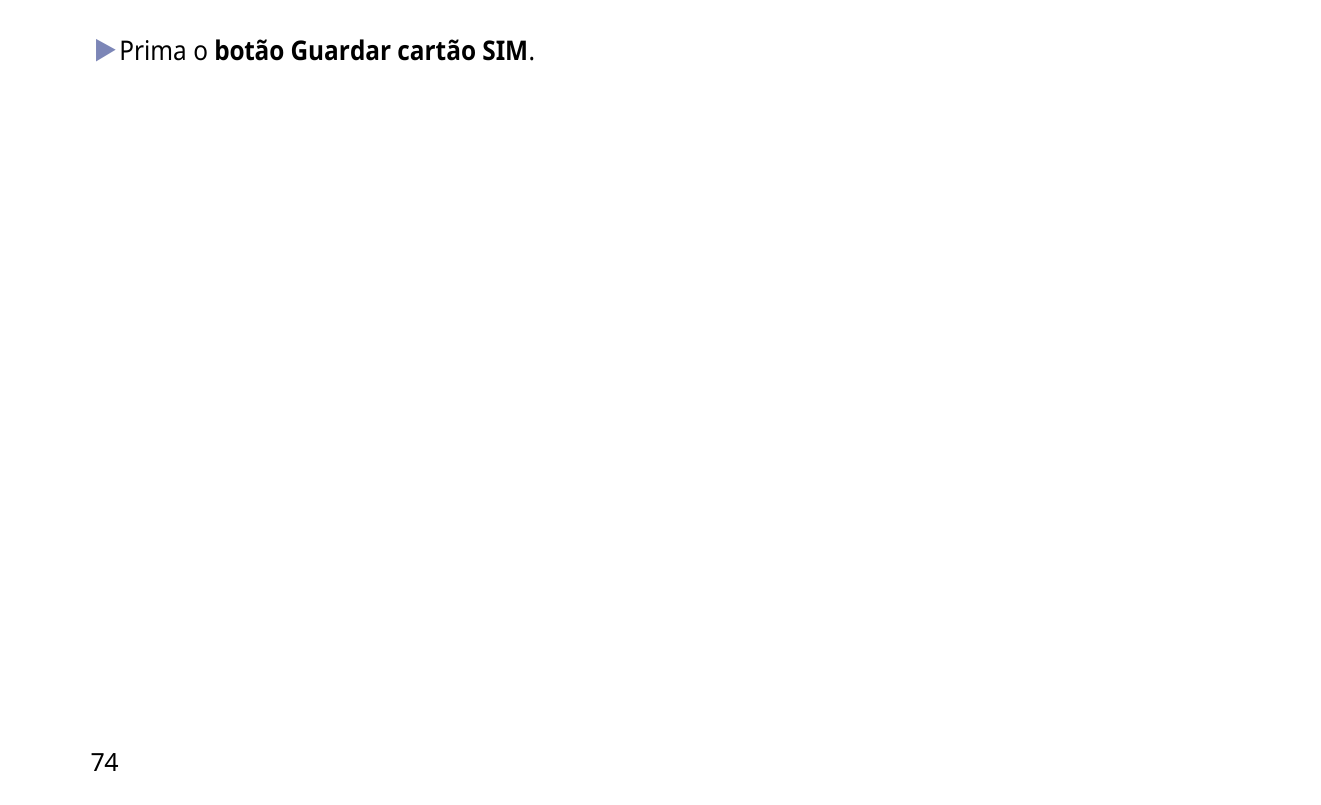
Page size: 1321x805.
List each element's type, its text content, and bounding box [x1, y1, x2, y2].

list Prima o botão Guardar cartão SIM. [93, 31, 1258, 68]
